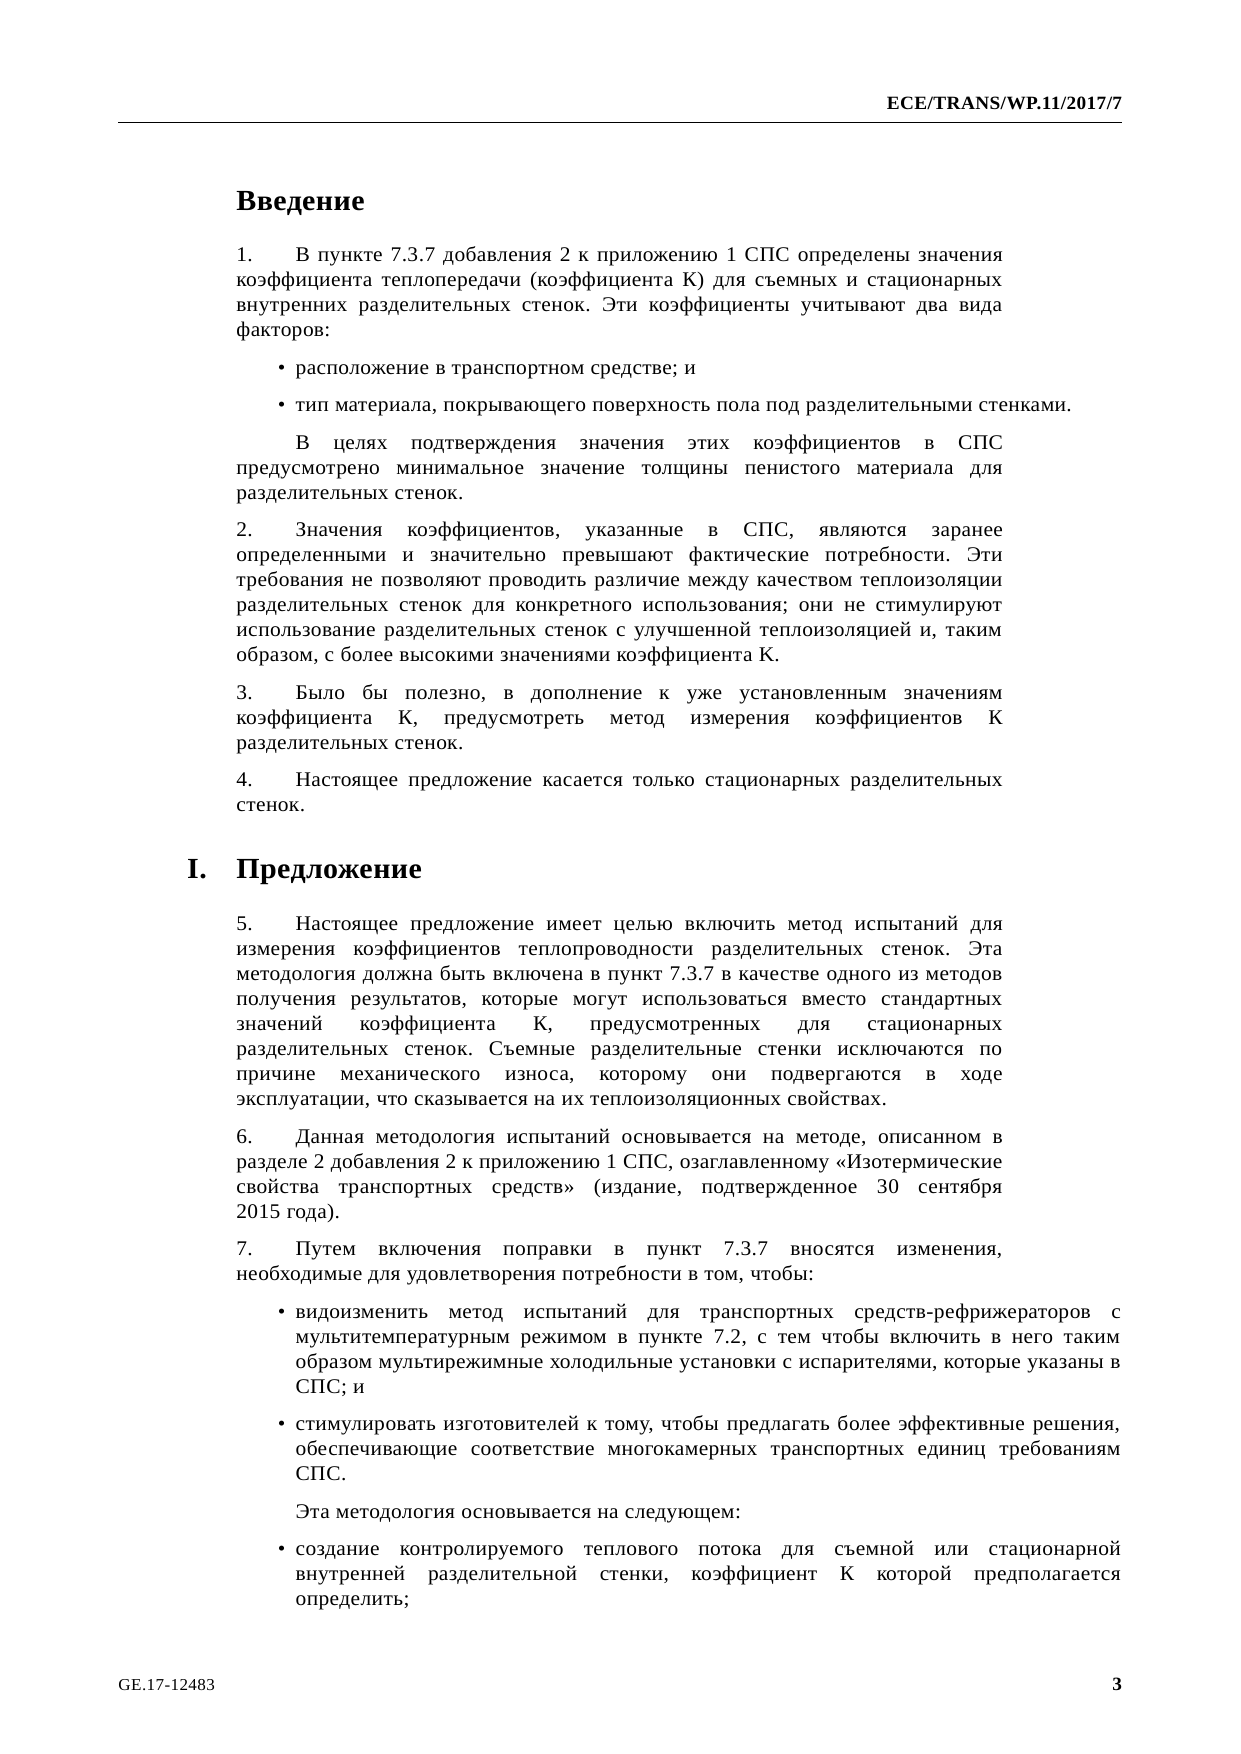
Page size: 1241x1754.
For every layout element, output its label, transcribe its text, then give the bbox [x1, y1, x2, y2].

text Эта методология основывается на следующем: [236, 1498, 1004, 1523]
text В целях подтверждения значения этих коэффициентов в СПС предусмотрено минимальное значение толщины пенистого материала для разделительных стенок. [236, 429, 1004, 504]
text Введение [118, 185, 1004, 216]
text тип материала, покрывающего поверхность пола под разделительными стенками. [278, 391, 1122, 416]
text расположение в транспортном средстве; и [278, 354, 1122, 379]
text 5. Настоящее предложение имеет целью включить метод испытаний для измерения коэффициентов теплопроводности разделительных стенок. Эта методология должна быть включена в пункт 7.3.7 в качестве одного из методов получения результатов, которые могут использоваться вместо стандартных значений коэффициента К, предусмотренных для стационарных разделительных стенок. Съемные разделительные стенки исключаются по причине механического износа, которому они подвергаются в ходе эксплуатации, что сказывается на их теплоизоляционных свойствах. [236, 910, 1004, 1110]
text 6. Данная методология испытаний основывается на методе, описанном в разделе 2 добавления 2 к приложению 1 СПС, озаглавленному «Изотермические свойства транспортных средств» (издание, подтвержденное 30 сентября 2015 года). [236, 1123, 1004, 1223]
text I. Предложение [118, 854, 1004, 885]
text создание контролируемого теплового потока для съемной или стационарной внутренней разделительной стенки, коэффициент К которой предполагается определить; [278, 1535, 1122, 1610]
text стимулировать изготовителей к тому, чтобы предлагать более эффективные решения, обеспечивающие соответствие многокамерных транспортных единиц требованиям СПС. [278, 1410, 1122, 1485]
text 4. Настоящее предложение касается только стационарных разделительных стенок. [236, 766, 1004, 816]
text 1. В пункте 7.3.7 добавления 2 к приложению 1 СПС определены значения коэффициента теплопередачи (коэффициента К) для съемных и стационарных внутренних разделительных стенок. Эти коэффициенты учитывают два вида факторов: [236, 241, 1004, 341]
text 2. Значения коэффициентов, указанные в СПС, являются заранее определенными и значительно превышают фактические потребности. Эти требования не позволяют проводить различие между качеством теплоизоляции разделительных стенок для конкретного использования; они не стимулируют использование разделительных стенок с улучшенной теплоизоляцией и, таким образом, с более высокими значениями коэффициента K. [236, 516, 1004, 666]
text видоизменить метод испытаний для транспортных средств-рефрижераторов с мультитемпературным режимом в пункте 7.2, с тем чтобы включить в него таким образом мультирежимные холодильные установки с испарителями, которые указаны в СПС; и [278, 1298, 1122, 1398]
text 7. Путем включения поправки в пункт 7.3.7 вносятся изменения, необходимые для удовлетворения потребности в том, чтобы: [236, 1235, 1004, 1285]
text 3. Было бы полезно, в дополнение к уже установленным значениям коэффициента К, предусмотреть метод измерения коэффициентов К разделительных стенок. [236, 679, 1004, 754]
